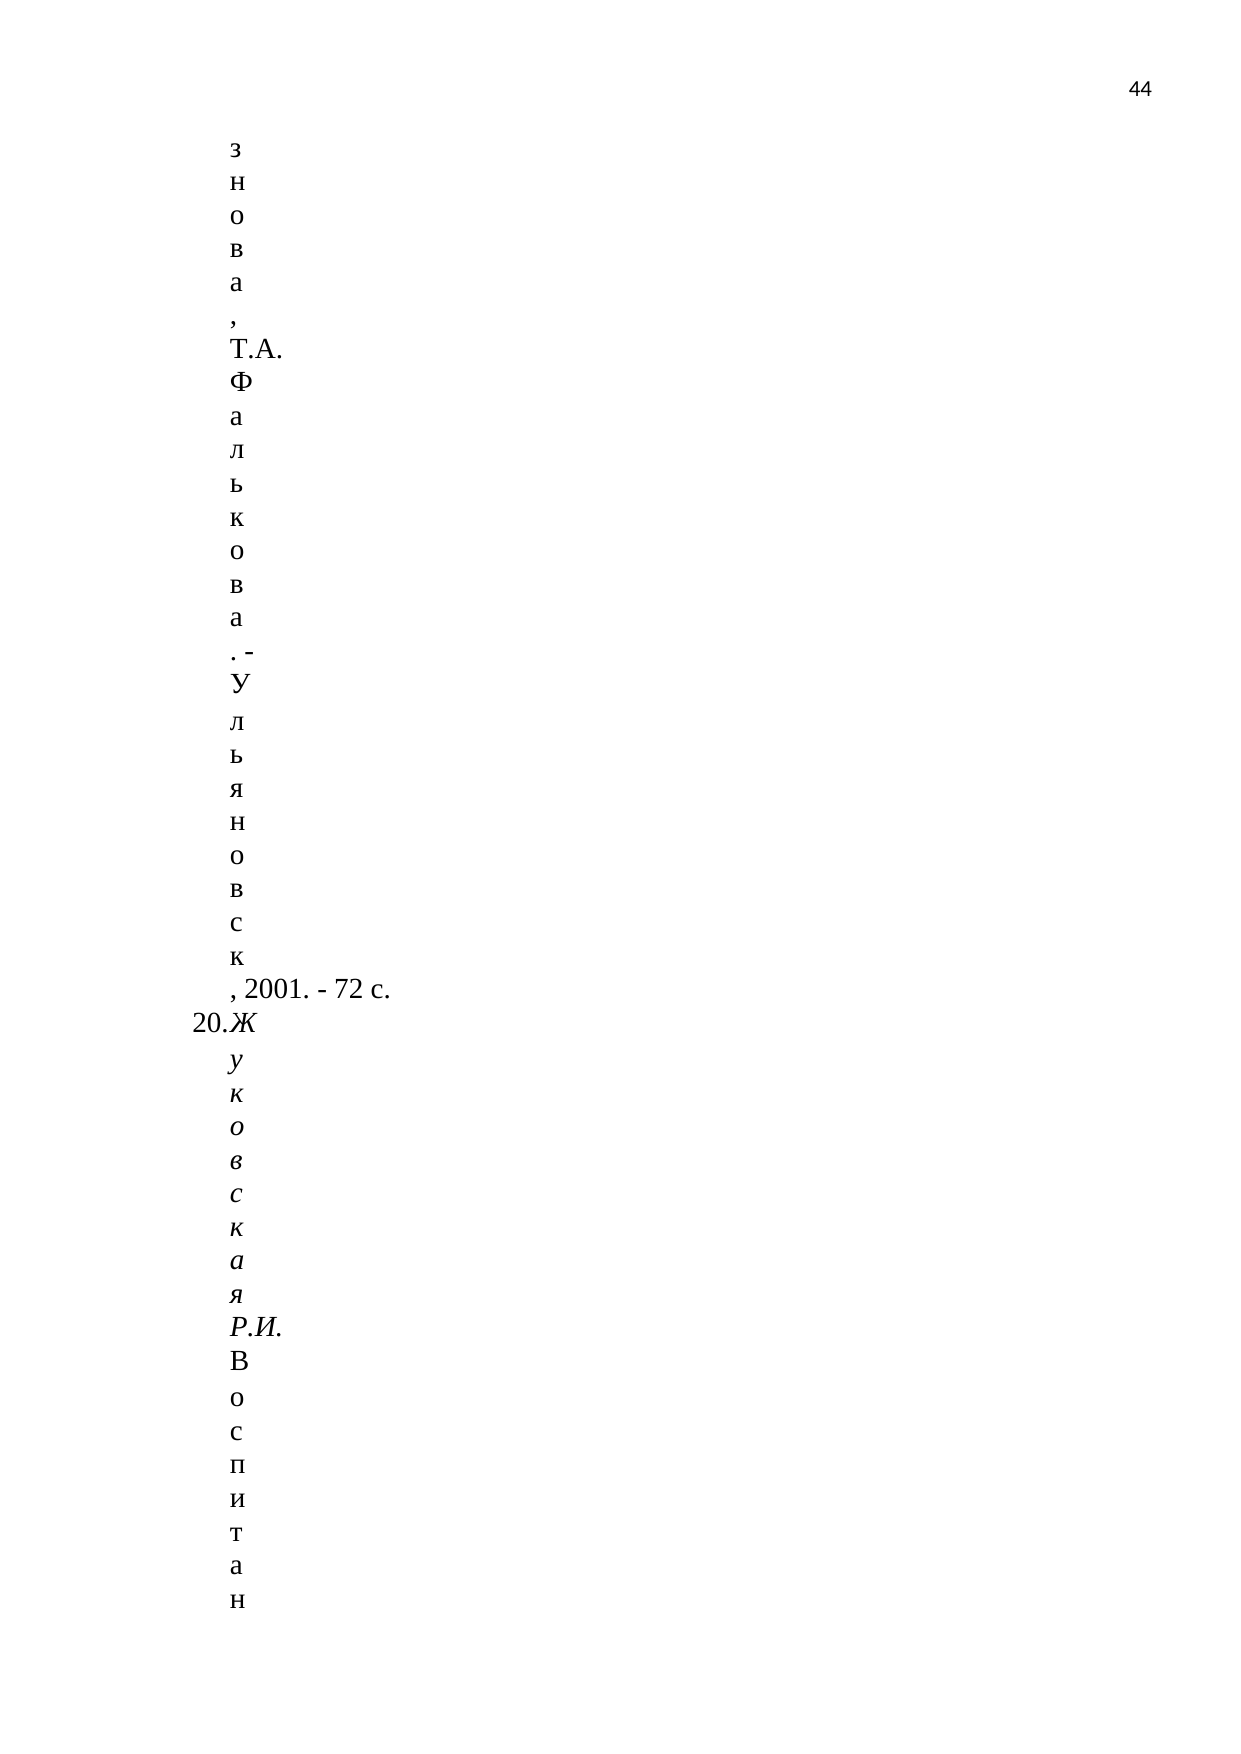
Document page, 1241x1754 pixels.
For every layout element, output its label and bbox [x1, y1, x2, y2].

list [192, 130, 1152, 1005]
list [192, 1005, 1152, 1614]
